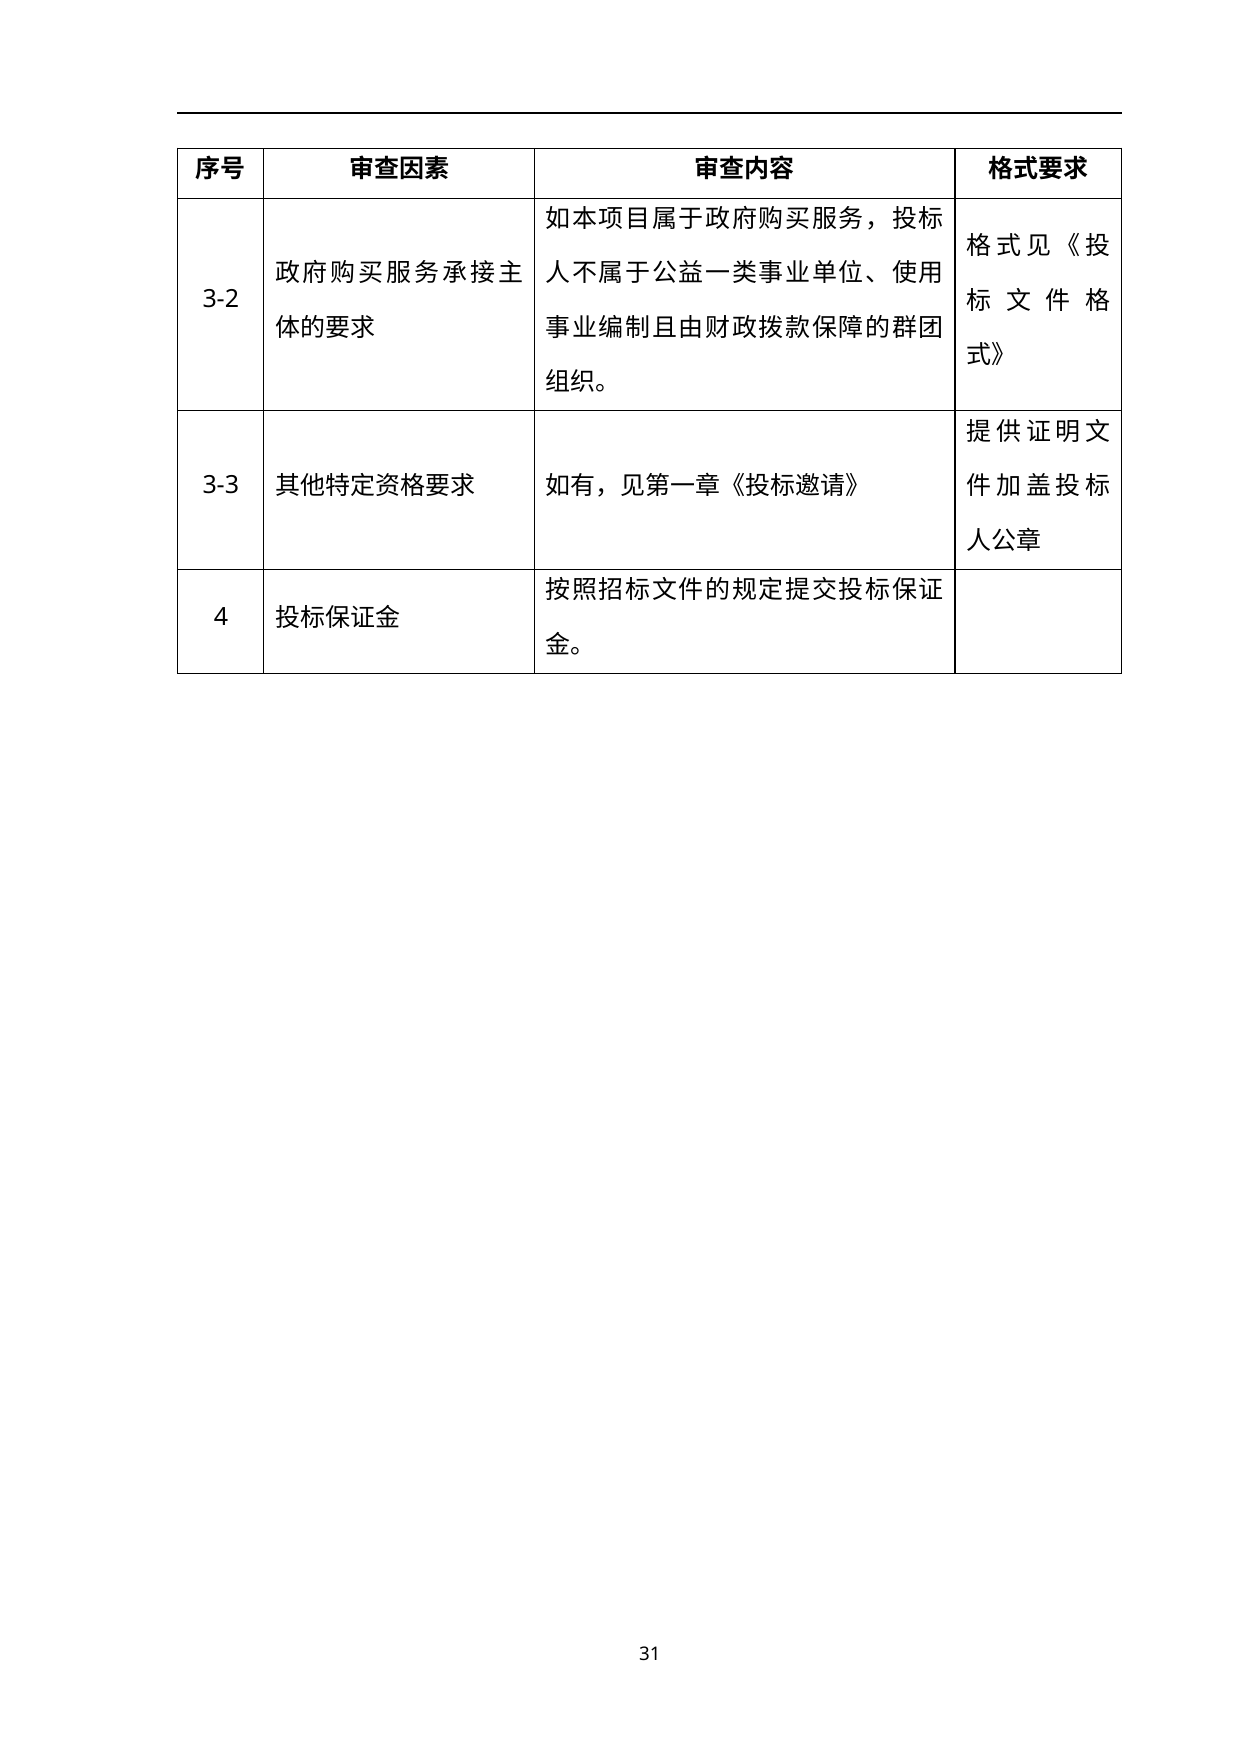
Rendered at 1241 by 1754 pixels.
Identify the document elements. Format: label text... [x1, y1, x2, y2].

table_cell 提供证明文件加盖投标人公章 [956, 411, 1121, 569]
table_cell 政府购买服务承接主体的要求 [264, 199, 534, 410]
table_cell 3-2 [178, 199, 263, 410]
table_cell 按照招标文件的规定提交投标保证金。 [535, 570, 954, 673]
table_cell 3-3 [178, 411, 263, 569]
table_cell [956, 570, 1121, 673]
table_cell 投标保证金 [264, 570, 534, 673]
table_cell 如本项目属于政府购买服务，投标人不属于公益一类事业单位、使用事业编制且由财政拨款保障的群团组织。 [535, 199, 954, 410]
table_cell 如有，见第一章《投标邀请》 [535, 411, 954, 569]
table_header 审查内容 [535, 149, 954, 197]
table_header 格式要求 [956, 149, 1121, 197]
table_header 审查因素 [264, 149, 534, 197]
table_header 序号 [178, 149, 263, 197]
table_cell 4 [178, 570, 263, 673]
table_cell 其他特定资格要求 [264, 411, 534, 569]
table_cell 格式见《投标文件格式》 [956, 199, 1121, 410]
